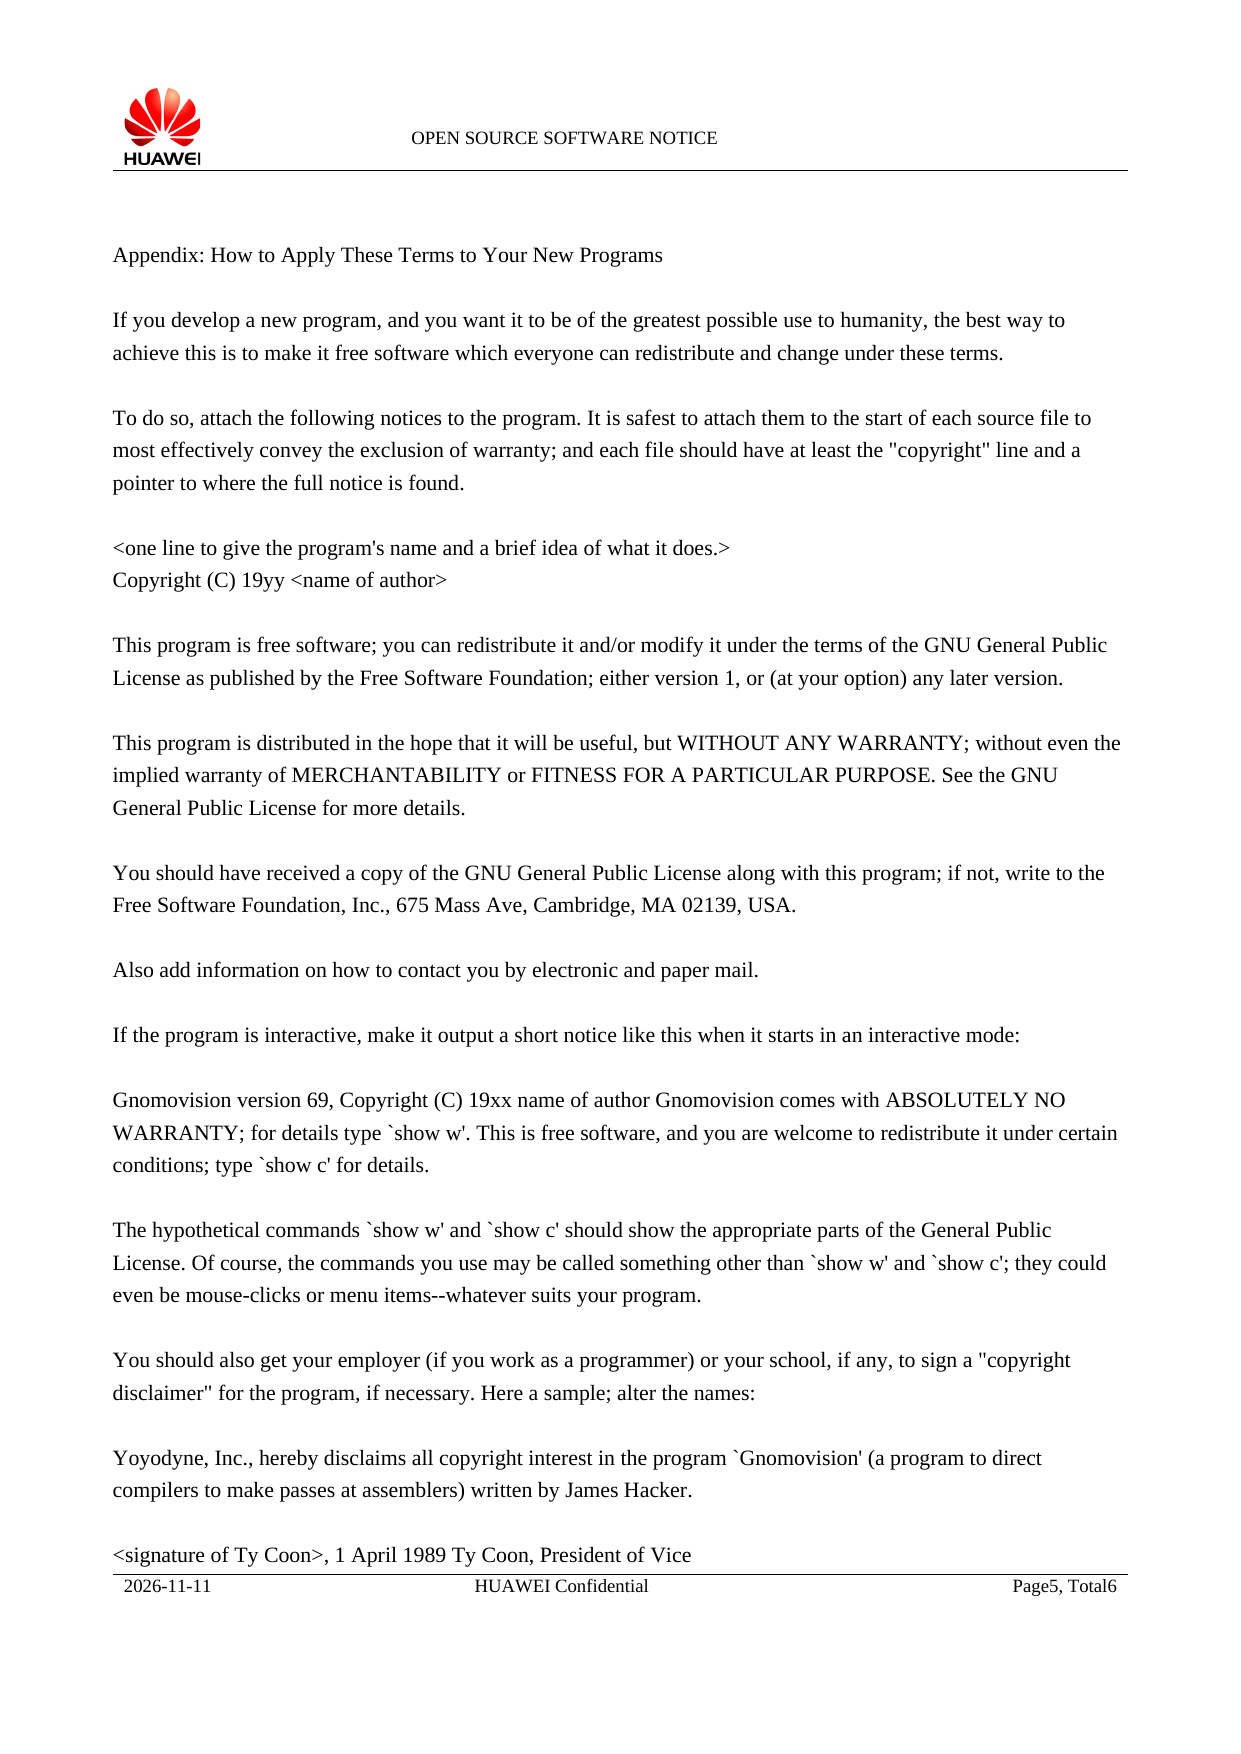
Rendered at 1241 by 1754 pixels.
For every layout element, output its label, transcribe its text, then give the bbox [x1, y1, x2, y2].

picture [124, 88, 201, 165]
